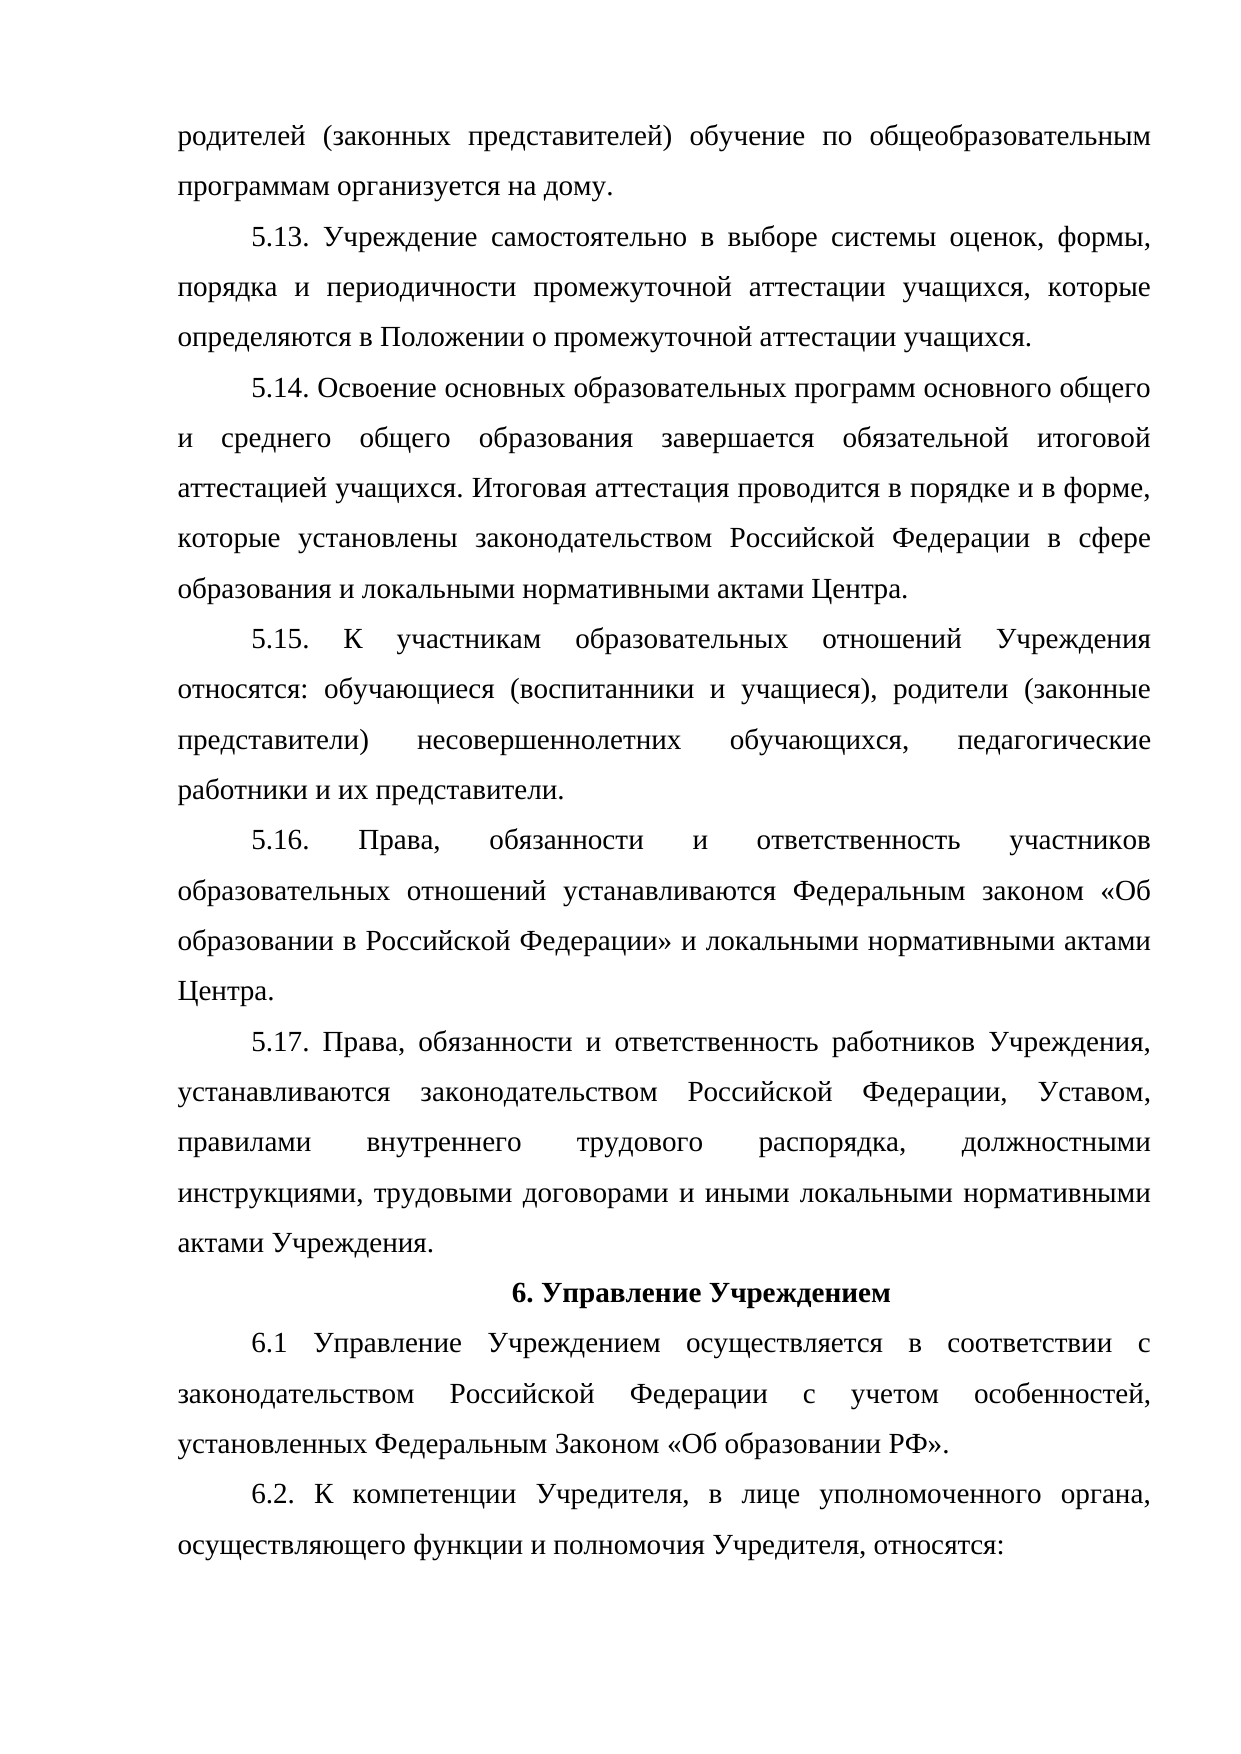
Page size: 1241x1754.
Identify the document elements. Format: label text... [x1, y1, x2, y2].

text 5.16. Права, обязанности и ответственность участников образовательных отношений устанавливаются Федеральным законом «Об образовании в Российской Федерации» и локальными нормативными актами Центра. [177, 822, 1152, 1007]
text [177, 118, 1152, 202]
text 5.13. Учреждение самостоятельно в выборе системы оценок, формы, порядка и периодичности промежуточной аттестации учащихся, которые определяются в Положении о промежуточной аттестации учащихся. [177, 219, 1152, 353]
text 6.2. К компетенции Учредителя, в лице уполномоченного органа, осуществляющего функции и полномочия Учредителя, относятся: [177, 1477, 1152, 1560]
list 6.1 Управление Учреждением осуществляется в соответствии с законодательством Российской Федерации с учетом особенностей, установленных Федеральным Законом «Об образовании РФ». [177, 1326, 1152, 1460]
text 5.15. К участникам образовательных отношений Учреждения относятся: обучающиеся (воспитанники и учащиеся), родители (законные представители) несовершеннолетних обучающихся, педагогические работники и их представители. [177, 621, 1152, 806]
text 6. Управление Учреждением [177, 1275, 1152, 1309]
text 5.17. Права, обязанности и ответственность работников Учреждения, устанавливаются законодательством Российской Федерации, Уставом, правилами внутреннего трудового распорядка, должностными инструкциями, трудовыми договорами и иными локальными нормативными актами Учреждения. [177, 1024, 1152, 1258]
text 5.14. Освоение основных образовательных программ основного общего и среднего общего образования завершается обязательной итоговой аттестацией учащихся. Итоговая аттестация проводится в порядке и в форме, которые установлены законодательством Российской Федерации в сфере образования и локальными нормативными актами Центра. [177, 370, 1152, 604]
